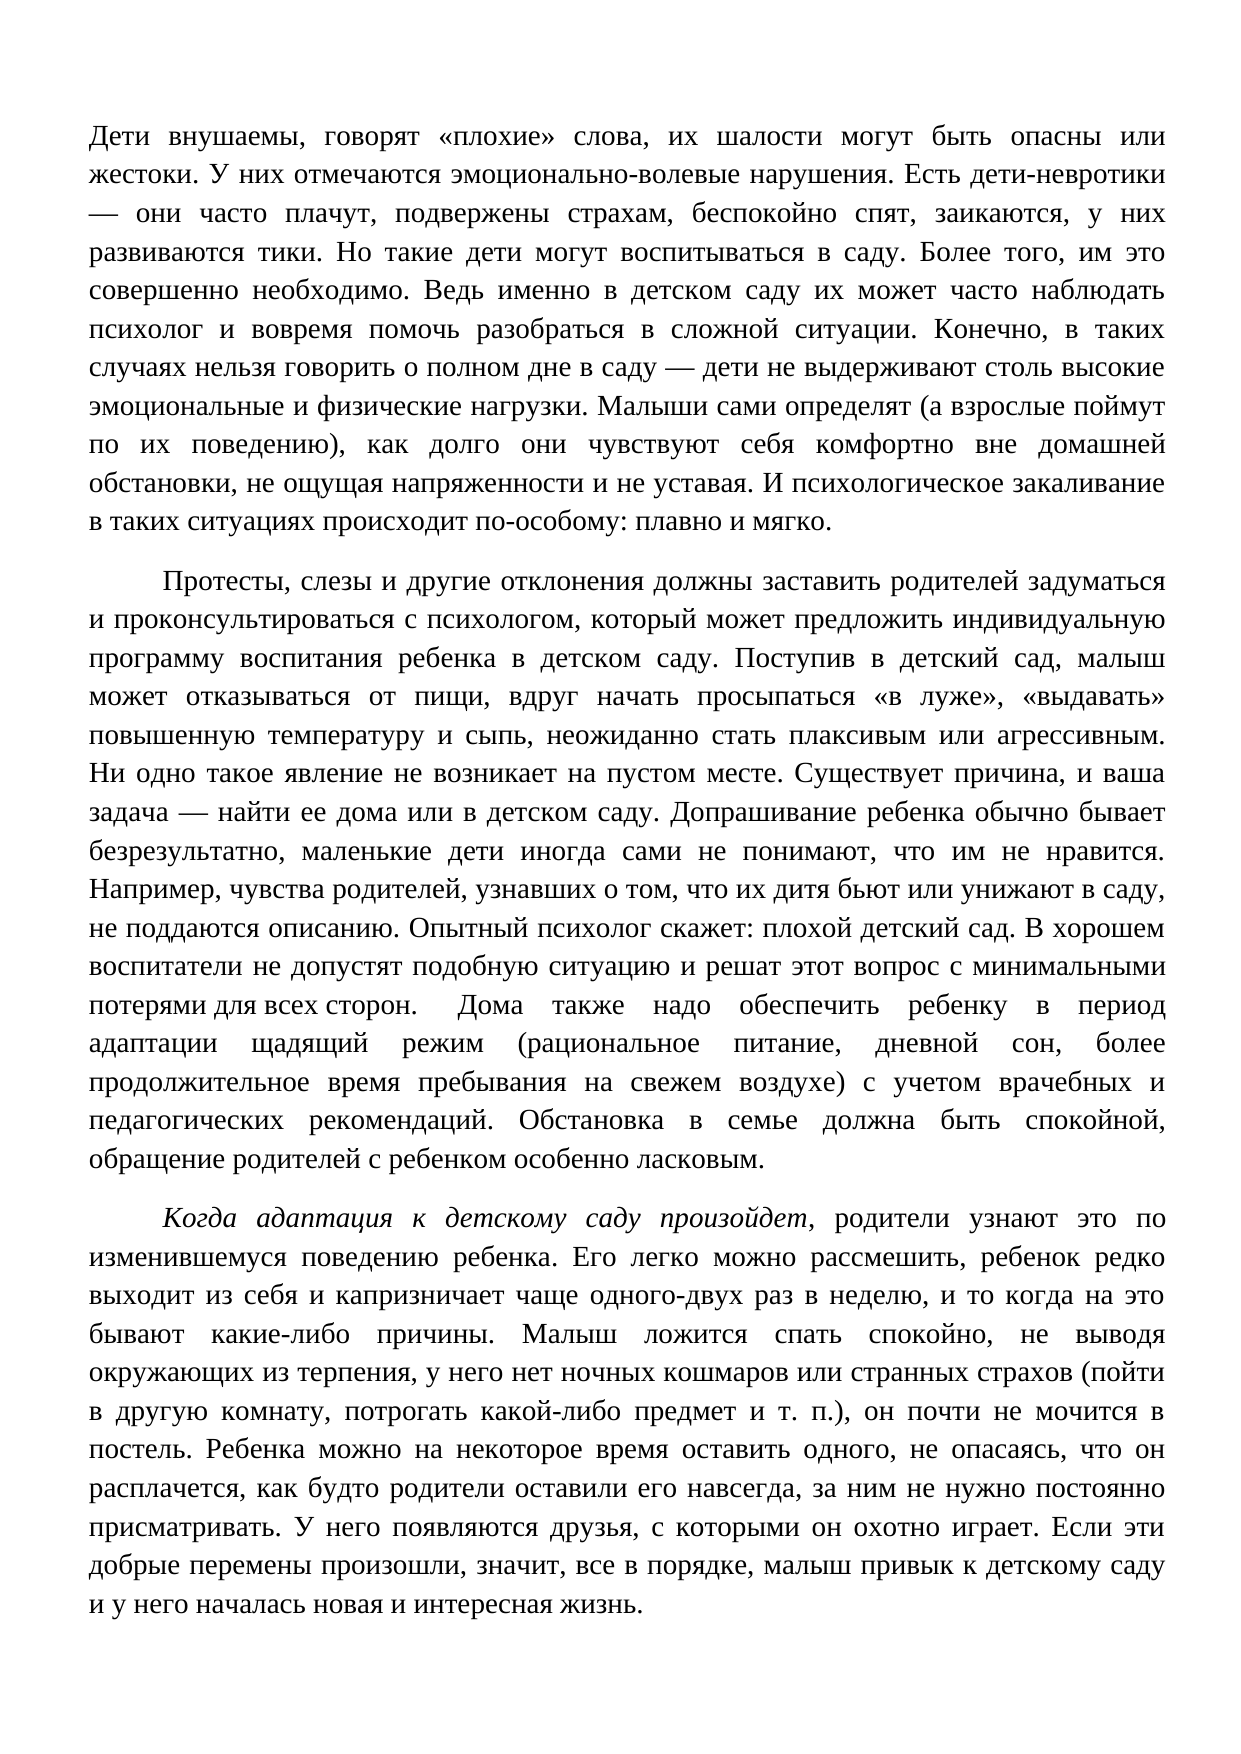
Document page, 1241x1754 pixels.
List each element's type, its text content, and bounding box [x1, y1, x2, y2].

text Когда адаптация к детскому саду произойдет, родители узнают это по изменившемуся поведению ребенка. Его легко можно рассмешить, ребенок редко выходит из себя и капризничает чаще одного-двух раз в неделю, и то когда на это бывают какие-либо причины. Малыш ложится спать спокойно, не выводя окружающих из терпения, у него нет ночных кошмаров или странных страхов (пойти в другую комнату, потрогать какой-либо предмет и т. п.), он почти не мочится в постель. Ребенка можно на некоторое время оставить одного, не опасаясь, что он расплачется, как будто родители оставили его навсегда, за ним не нужно постоянно присматривать. У него появляются друзья, с которыми он охотно играет. Если эти добрые перемены произошли, значит, все в порядке, малыш привык к детскому саду и у него началась новая и интересная жизнь. [89, 1200, 1167, 1619]
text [89, 118, 1167, 537]
text Протесты, слезы и другие отклонения должны заставить родителей задуматься и проконсультироваться с психологом, который может предложить индивидуальную программу воспитания ребенка в детском саду. Поступив в детский сад, малыш может отказываться от пищи, вдруг начать просыпаться «в луже», «выдавать» повышенную температуру и сыпь, неожиданно стать плаксивым или агрессивным. Ни одно такое явление не возникает на пустом месте. Существует причина, и ваша задача — найти ее дома или в детском саду. Допрашивание ребенка обычно бывает безрезультатно, маленькие дети иногда сами не понимают, что им не нравится. Например, чувства родителей, узнавших о том, что их дитя бьют или унижают в саду, не поддаются описанию. Опытный психолог скажет: плохой детский сад. В хорошем воспитатели не допустят подобную ситуацию и решат этот вопрос с минимальными потерями для всех сторон. Дома также надо обеспечить ребенку в период адаптации щадящий режим (рациональное питание, дневной сон, более продолжительное время пребывания на свежем воздухе) с учетом врачебных и педагогических рекомендаций. Обстановка в семье должна быть спокойной, обращение родителей с ребенком особенно ласковым. [89, 563, 1167, 1174]
